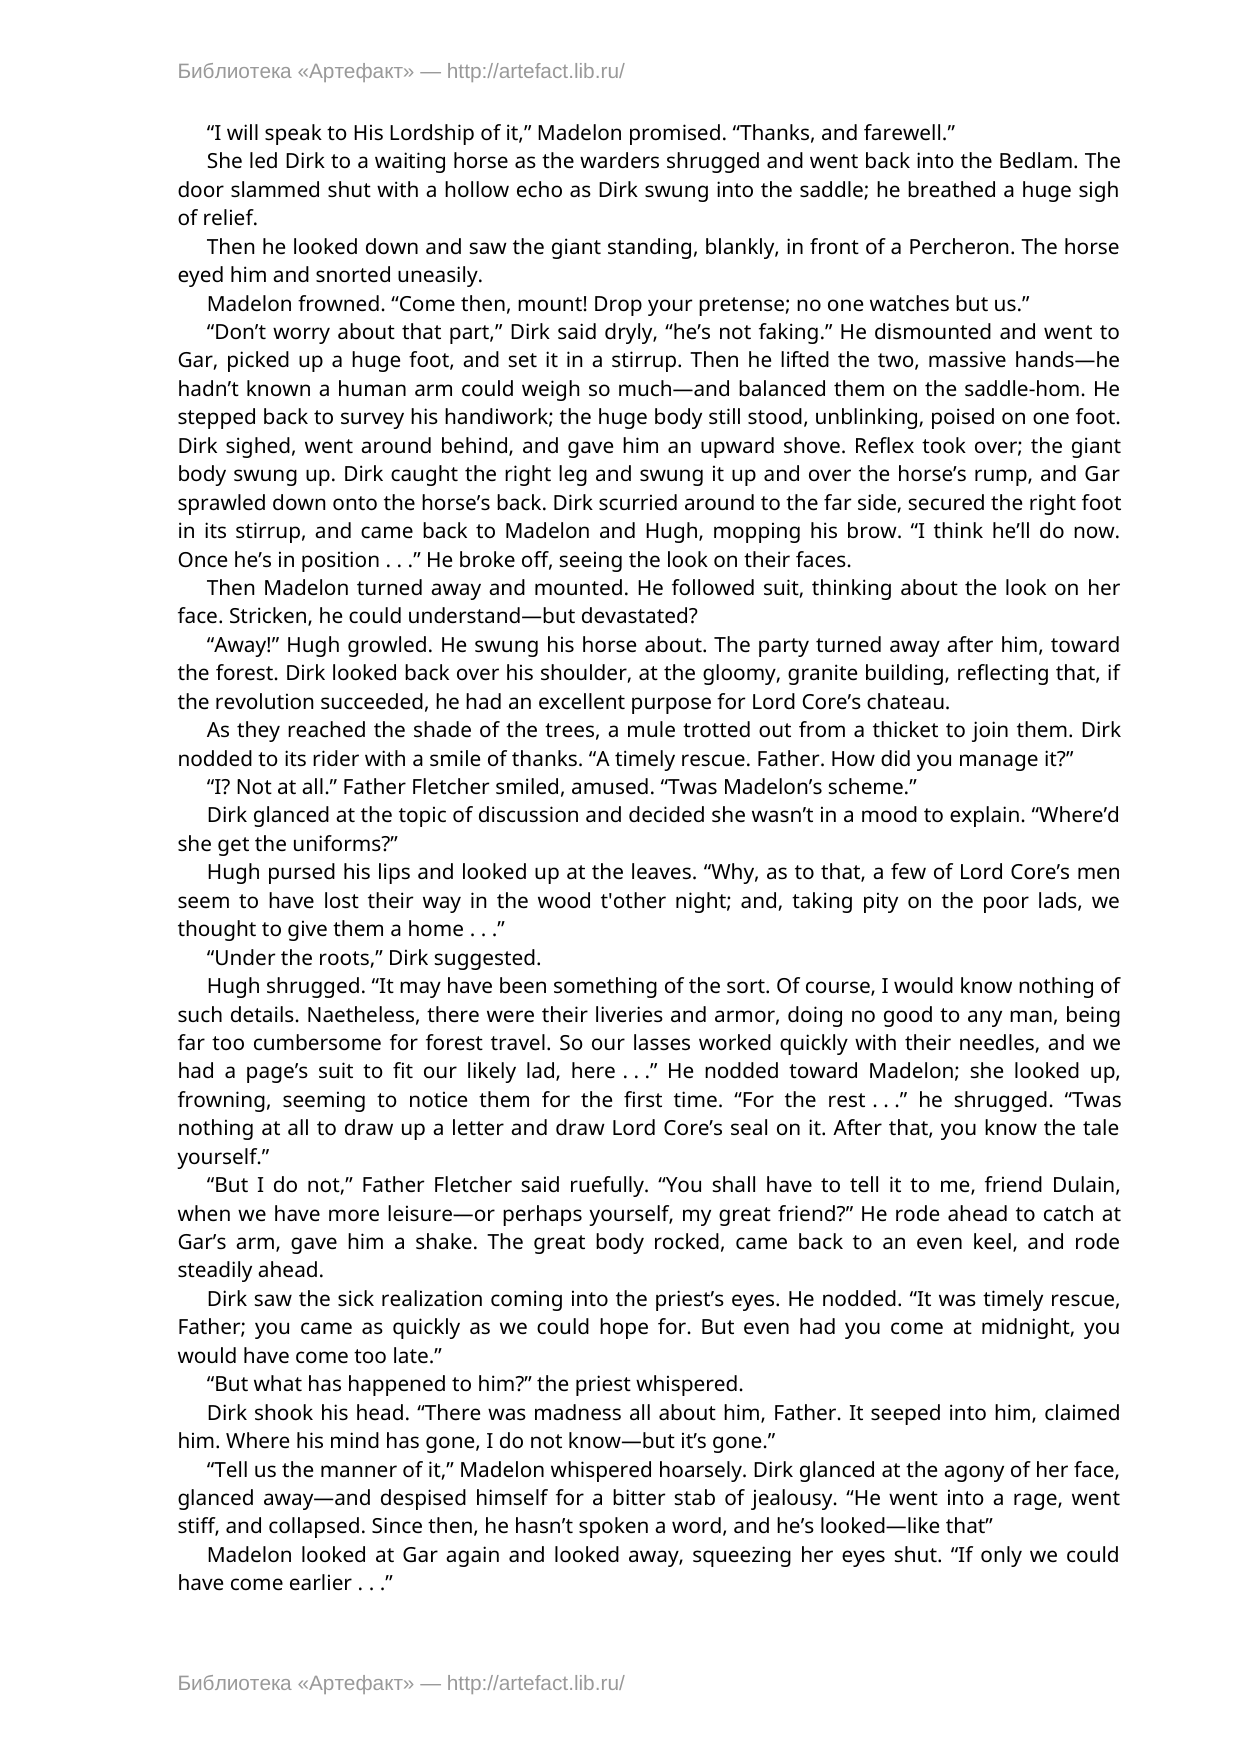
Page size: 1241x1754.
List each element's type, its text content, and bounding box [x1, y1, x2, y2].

text As they reached the shade of the trees, a mule trotted out from a thicket to join them. Dirk nodded to its rider with a smile of thanks. “A timely rescue. Father. How did you manage it?” [177, 715, 1122, 772]
text She led Dirk to a waiting horse as the warders shrugged and went back into the Bedlam. The door slammed shut with a hollow echo as Dirk swung into the saddle; he breathed a huge sigh of relief. [177, 147, 1122, 232]
text Hugh pursed his lips and looked up at the leaves. “Why, as to that, a few of Lord Core’s men seem to have lost their way in the wood t'other night; and, taking pity on the poor lads, we thought to give them a home . . .” [177, 857, 1122, 943]
text “I will speak to His Lordship of it,” Madelon promised. “Thanks, and farewell.” [177, 118, 1122, 147]
text “Away!” Hugh growled. He swung his horse about. The party turned away after him, toward the forest. Dirk looked back over his shoulder, at the gloomy, granite building, reflecting that, if the revolution succeeded, he had an excellent purpose for Lord Core’s chateau. [177, 630, 1122, 715]
text “Under the roots,” Dirk suggested. [177, 943, 1122, 971]
text “But what has happened to him?” the priest whispered. [177, 1369, 1122, 1398]
text Madelon frowned. “Come then, mount! Drop your pretense; no one watches but us.” [177, 289, 1122, 317]
text “Tell us the manner of it,” Madelon whispered hoarsely. Dirk glanced at the agony of her face, glanced away—and despised himself for a bitter stab of jealousy. “He went into a rage, went stiff, and collapsed. Since then, he hasn’t spoken a word, and he’s looked—like that” [177, 1455, 1122, 1540]
text Then Madelon turned away and mounted. He followed suit, thinking about the look on her face. Stricken, he could understand—but devastated? [177, 573, 1122, 630]
text Dirk saw the sick realization coming into the priest’s eyes. He nodded. “It was timely rescue, Father; you came as quickly as we could hope for. But even had you come at midnight, you would have come too late.” [177, 1284, 1122, 1369]
text “Don’t worry about that part,” Dirk said dryly, “he’s not faking.” He dismounted and went to Gar, picked up a huge foot, and set it in a stirrup. Then he lifted the two, massive hands—he hadn’t known a human arm could weigh so much—and balanced them on the saddle-hom. He stepped back to survey his handiwork; the huge body still stood, unblinking, poised on one foot. Dirk sighed, went around behind, and gave him an upward shove. Reflex took over; the giant body swung up. Dirk caught the right leg and swung it up and over the horse’s rump, and Gar sprawled down onto the horse’s back. Dirk scurried around to the far side, secured the right foot in its stirrup, and came back to Madelon and Hugh, mopping his brow. “I think he’ll do now. Once he’s in position . . .” He broke off, seeing the look on their faces. [177, 317, 1122, 573]
text Hugh shrugged. “It may have been something of the sort. Of course, I would know nothing of such details. Naetheless, there were their liveries and armor, doing no good to any man, being far too cumbersome for forest travel. So our lasses worked quickly with their needles, and we had a page’s suit to fit our likely lad, here . . .” He nodded toward Madelon; she looked up, frowning, seeming to notice them for the first time. “For the rest . . .” he shrugged. “Twas nothing at all to draw up a letter and draw Lord Core’s seal on it. After that, you know the tale yourself.” [177, 971, 1122, 1170]
text Dirk glanced at the topic of discussion and decided she wasn’t in a mood to explain. “Where’d she get the uniforms?” [177, 801, 1122, 857]
text “I? Not at all.” Father Fletcher smiled, amused. “Twas Madelon’s scheme.” [177, 772, 1122, 801]
text “But I do not,” Father Fletcher said ruefully. “You shall have to tell it to me, friend Dulain, when we have more leisure—or perhaps yourself, my great friend?” He rode ahead to catch at Gar’s arm, gave him a shake. The great body rocked, came back to an even keel, and rode steadily ahead. [177, 1170, 1122, 1284]
text Dirk shook his head. “There was madness all about him, Father. It seeped into him, claimed him. Where his mind has gone, I do not know—but it’s gone.” [177, 1398, 1122, 1455]
text Madelon looked at Gar again and looked away, squeezing her eyes shut. “If only we could have come earlier . . .” [177, 1540, 1122, 1597]
text Then he looked down and saw the giant standing, blankly, in front of a Percheron. The horse eyed him and snorted uneasily. [177, 232, 1122, 289]
